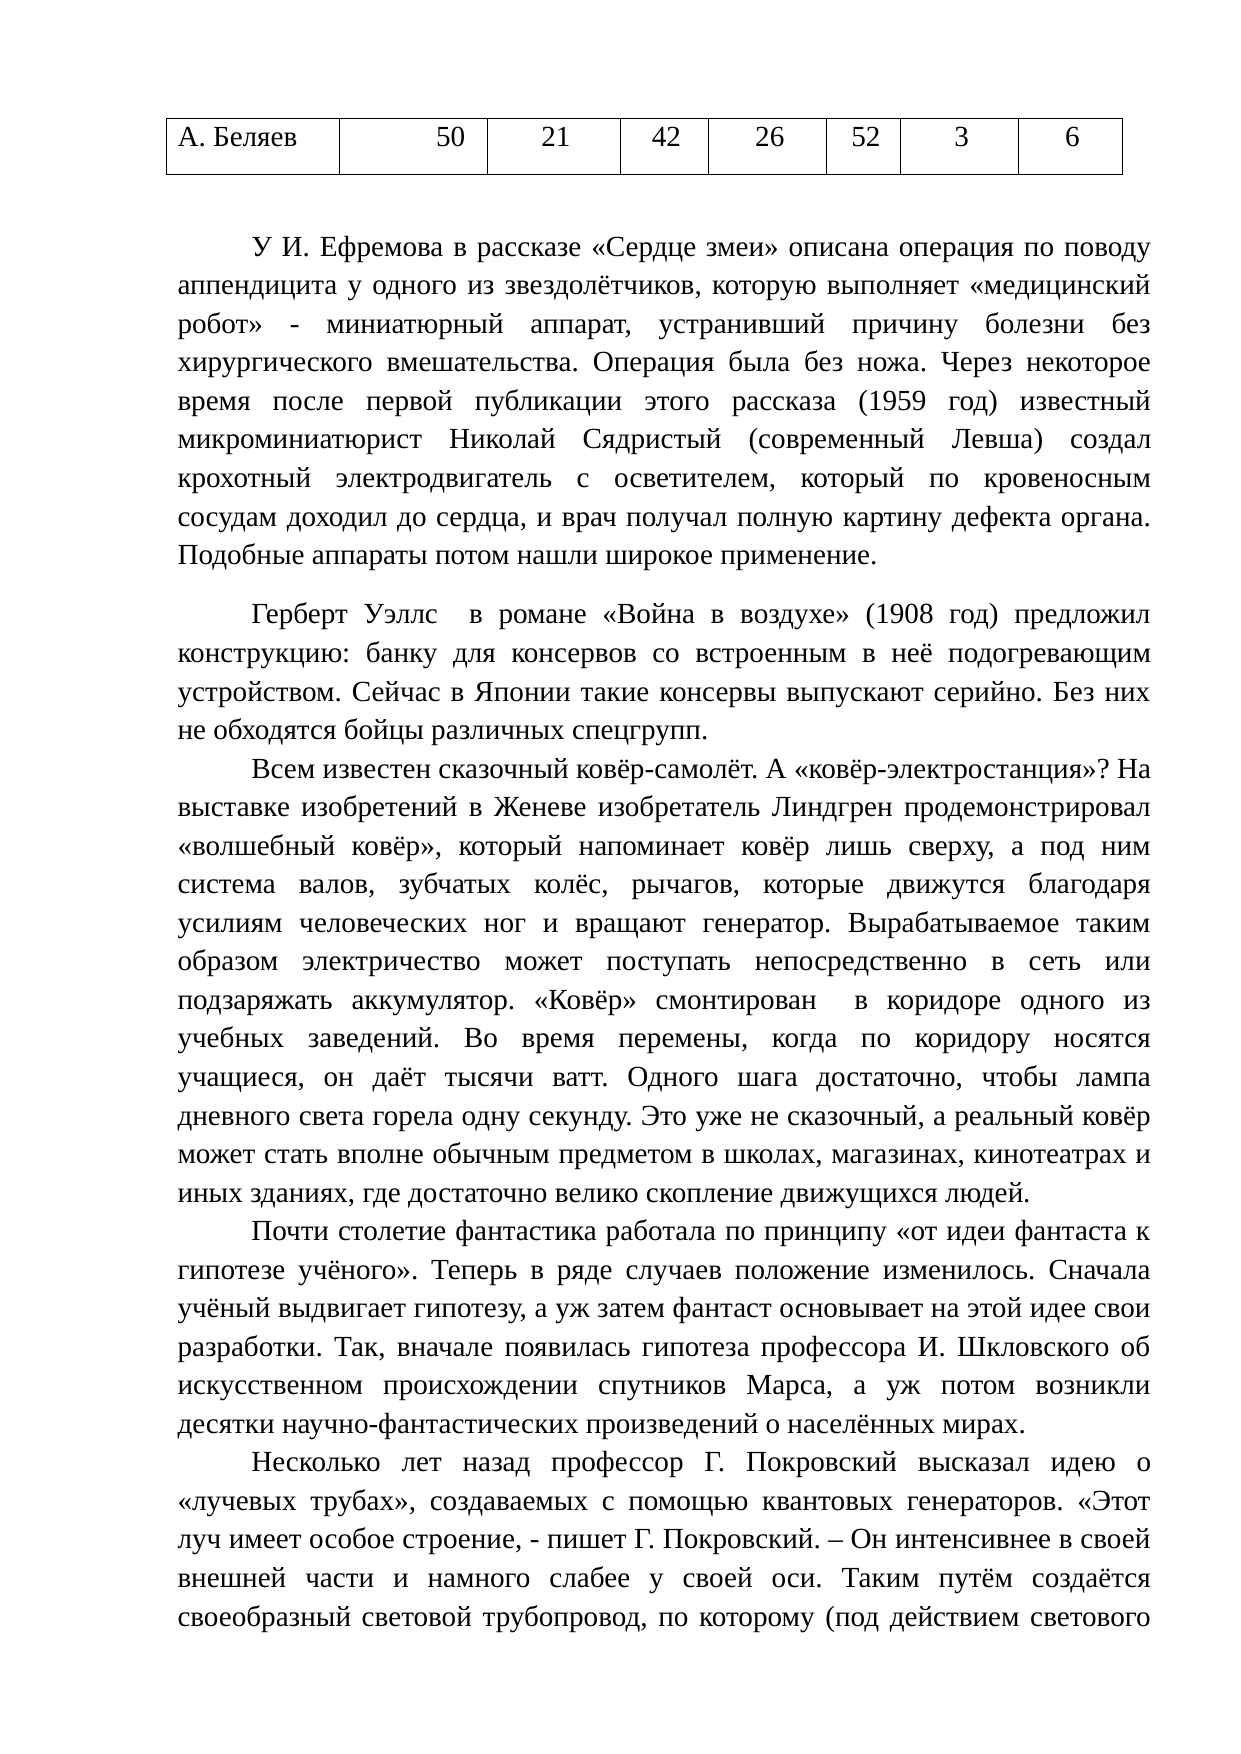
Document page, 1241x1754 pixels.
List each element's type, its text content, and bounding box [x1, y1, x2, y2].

table_cell 6 [1019, 119, 1122, 173]
text Почти столетие фантастика работала по принципу «от идеи фантаста к гипотезе учёного». Теперь в ряде случаев положение изменилось. Сначала учёный выдвигает гипотезу, а уж затем фантаст основывает на этой идее свои разработки. Так, вначале появилась гипотеза профессора И. Шкловского об искусственном происхождении спутников Марса, а уж потом возникли десятки научно-фантастических произведений о населённых мирах. [177, 1213, 1152, 1439]
text Герберт Уэллс в романе «Война в воздухе» (1908 год) предложил конструкцию: банку для консервов со встроенным в неё подогревающим устройством. Сейчас в Японии такие консервы выпускают серийно. Без них не обходятся бойцы различных спецгрупп. [177, 597, 1152, 746]
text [177, 1444, 1152, 1632]
table_cell 42 [621, 119, 708, 173]
table_cell 21 [488, 119, 620, 173]
table_cell 26 [709, 119, 826, 173]
text Всем известен сказочный ковёр-самолёт. А «ковёр-электростанция»? На выставке изобретений в Женеве изобретатель Линдгрен продемонстрировал «волшебный ковёр», который напоминает ковёр лишь сверху, а под ним система валов, зубчатых колёс, рычагов, которые движутся благодаря усилиям человеческих ног и вращают генератор. Вырабатываемое таким образом электричество может поступать непосредственно в сеть или подзаряжать аккумулятор. «Ковёр» смонтирован в коридоре одного из учебных заведений. Во время перемены, когда по коридору носятся учащиеся, он даёт тысячи ватт. Одного шага достаточно, чтобы лампа дневного света горела одну секунду. Это уже не сказочный, а реальный ковёр может стать вполне обычным предметом в школах, магазинах, кинотеатрах и иных зданиях, где достаточно велико скопление движущихся людей. [177, 751, 1152, 1208]
table_cell 3 [901, 119, 1018, 173]
table_cell 50 [340, 119, 487, 173]
text У И. Ефремова в рассказе «Сердце змеи» описана операция по поводу аппендицита у одного из звездолётчиков, которую выполняет «медицинский робот» - миниатюрный аппарат, устранивший причину болезни без хирургического вмешательства. Операция была без ножа. Через некоторое время после первой публикации этого рассказа (1959 год) известный микроминиатюрист Николай Сядристый (современный Левша) создал крохотный электродвигатель с осветителем, который по кровеносным сосудам доходил до сердца, и врач получал полную картину дефекта органа. Подобные аппараты потом нашли широкое применение. [177, 229, 1152, 571]
table_cell А. Беляев [167, 119, 339, 173]
table_cell 52 [827, 119, 900, 173]
